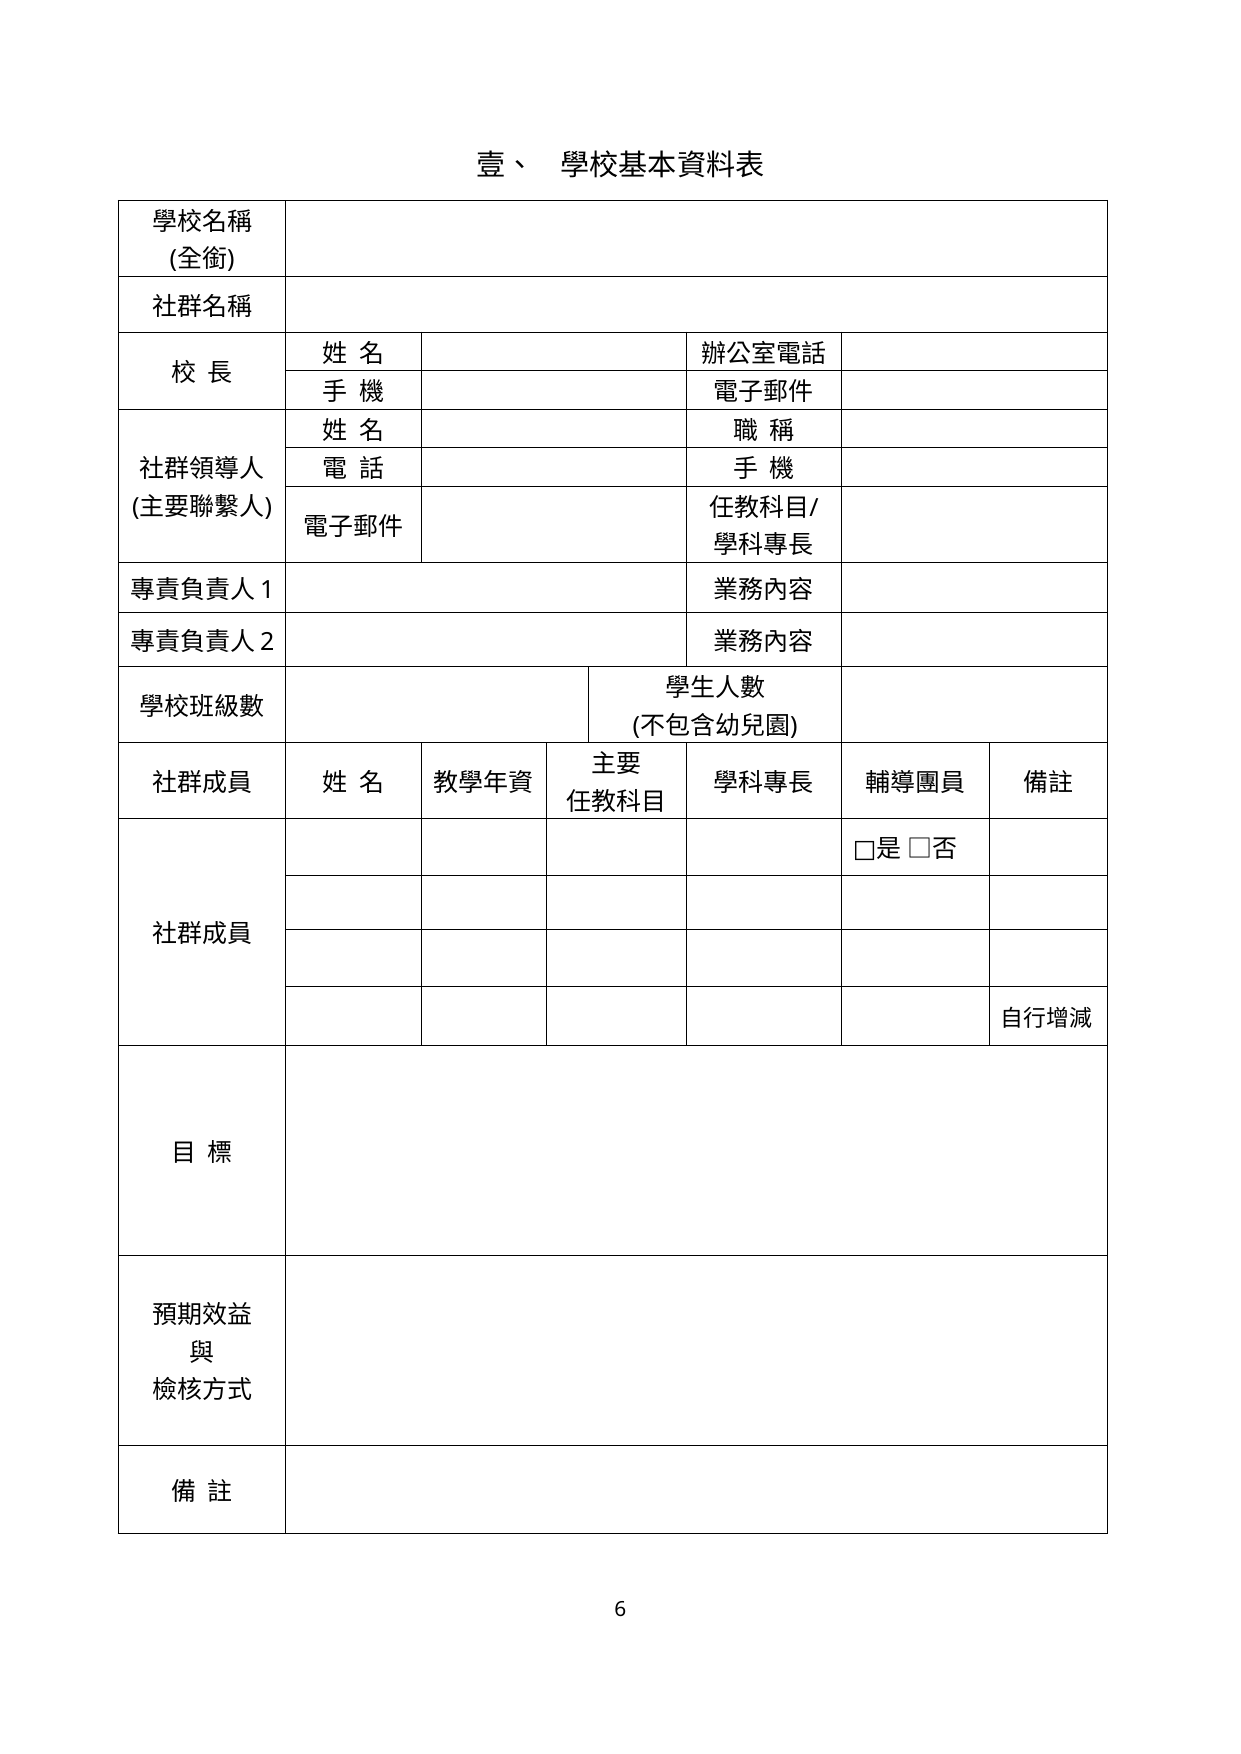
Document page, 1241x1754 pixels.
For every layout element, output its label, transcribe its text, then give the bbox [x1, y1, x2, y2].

table_cell 學科專長 [687, 743, 841, 818]
table_cell [422, 333, 686, 370]
table_cell 社群領導人(主要聯繫人) [119, 410, 285, 562]
table_cell 備 註 [119, 1446, 285, 1532]
table_cell [286, 613, 686, 666]
table_cell [842, 333, 1107, 370]
table_cell [286, 1446, 1107, 1532]
table_cell 電 話 [286, 448, 421, 486]
table_header [286, 201, 1107, 276]
table_cell 姓 名 [286, 333, 421, 370]
table_header 學校名稱 (全銜) [119, 201, 285, 276]
table_cell [286, 876, 421, 928]
table_cell [842, 448, 1107, 486]
table_cell 社群名稱 [119, 277, 285, 332]
list 學校基本資料表 [118, 125, 1122, 200]
table_cell [286, 277, 1107, 332]
table_cell [842, 410, 1107, 447]
table_cell [286, 819, 421, 874]
table_cell [842, 930, 989, 986]
table_cell 手 機 [687, 448, 841, 486]
table_cell [990, 819, 1107, 874]
table_cell [547, 876, 686, 928]
table_cell 輔導團員 [842, 743, 989, 818]
table_cell 職 稱 [687, 410, 841, 447]
table_cell [842, 563, 1107, 612]
table_cell [286, 667, 588, 742]
table_cell [990, 930, 1107, 986]
table_cell 自行增減 [990, 987, 1107, 1045]
table_cell 預期效益 與 檢核方式 [119, 1256, 285, 1444]
table_cell [422, 930, 546, 986]
table_cell 任教科目/ 學科專長 [687, 487, 841, 562]
table_cell [687, 987, 841, 1045]
table_cell [990, 876, 1107, 928]
table_cell [842, 876, 989, 928]
table_cell 社群成員 [119, 743, 285, 818]
table_cell 專責負責人1 [119, 563, 285, 612]
table_cell 主要 任教科目 [547, 743, 686, 818]
table_cell 學校班級數 [119, 667, 285, 742]
table_cell 教學年資 [422, 743, 546, 818]
table_cell [842, 487, 1107, 562]
table_cell 學生人數 (不包含幼兒園) [589, 667, 841, 742]
table_cell 備註 [990, 743, 1107, 818]
table_cell [842, 667, 1107, 742]
table_cell [286, 987, 421, 1045]
table_cell [687, 930, 841, 986]
table_cell 目 標 [119, 1046, 285, 1255]
table_cell [286, 563, 686, 612]
table_cell [687, 819, 841, 874]
table_cell [422, 819, 546, 874]
table_cell 業務內容 [687, 613, 841, 666]
table_cell [547, 819, 686, 874]
table_cell [842, 613, 1107, 666]
table_cell [422, 371, 686, 409]
table_cell 手 機 [286, 371, 421, 409]
table_cell [842, 987, 989, 1045]
table_cell [422, 410, 686, 447]
table_cell 辦公室電話 [687, 333, 841, 370]
table_cell □是 □否 [842, 819, 989, 874]
table_cell [547, 987, 686, 1045]
table_cell 社群成員 [119, 819, 285, 1045]
table_cell [422, 876, 546, 928]
table_cell [286, 1256, 1107, 1444]
table_cell 姓 名 [286, 743, 421, 818]
table_cell [422, 448, 686, 486]
table_cell 校 長 [119, 333, 285, 409]
table_cell [422, 487, 686, 562]
table_cell 電子郵件 [286, 487, 421, 562]
table_cell 電子郵件 [687, 371, 841, 409]
table_cell [842, 371, 1107, 409]
table_cell [286, 930, 421, 986]
table_cell [687, 876, 841, 928]
table_cell [286, 1046, 1107, 1255]
table_cell 業務內容 [687, 563, 841, 612]
table_cell 姓 名 [286, 410, 421, 447]
table_cell [422, 987, 546, 1045]
table_cell 專責負責人2 [119, 613, 285, 666]
table_cell [547, 930, 686, 986]
